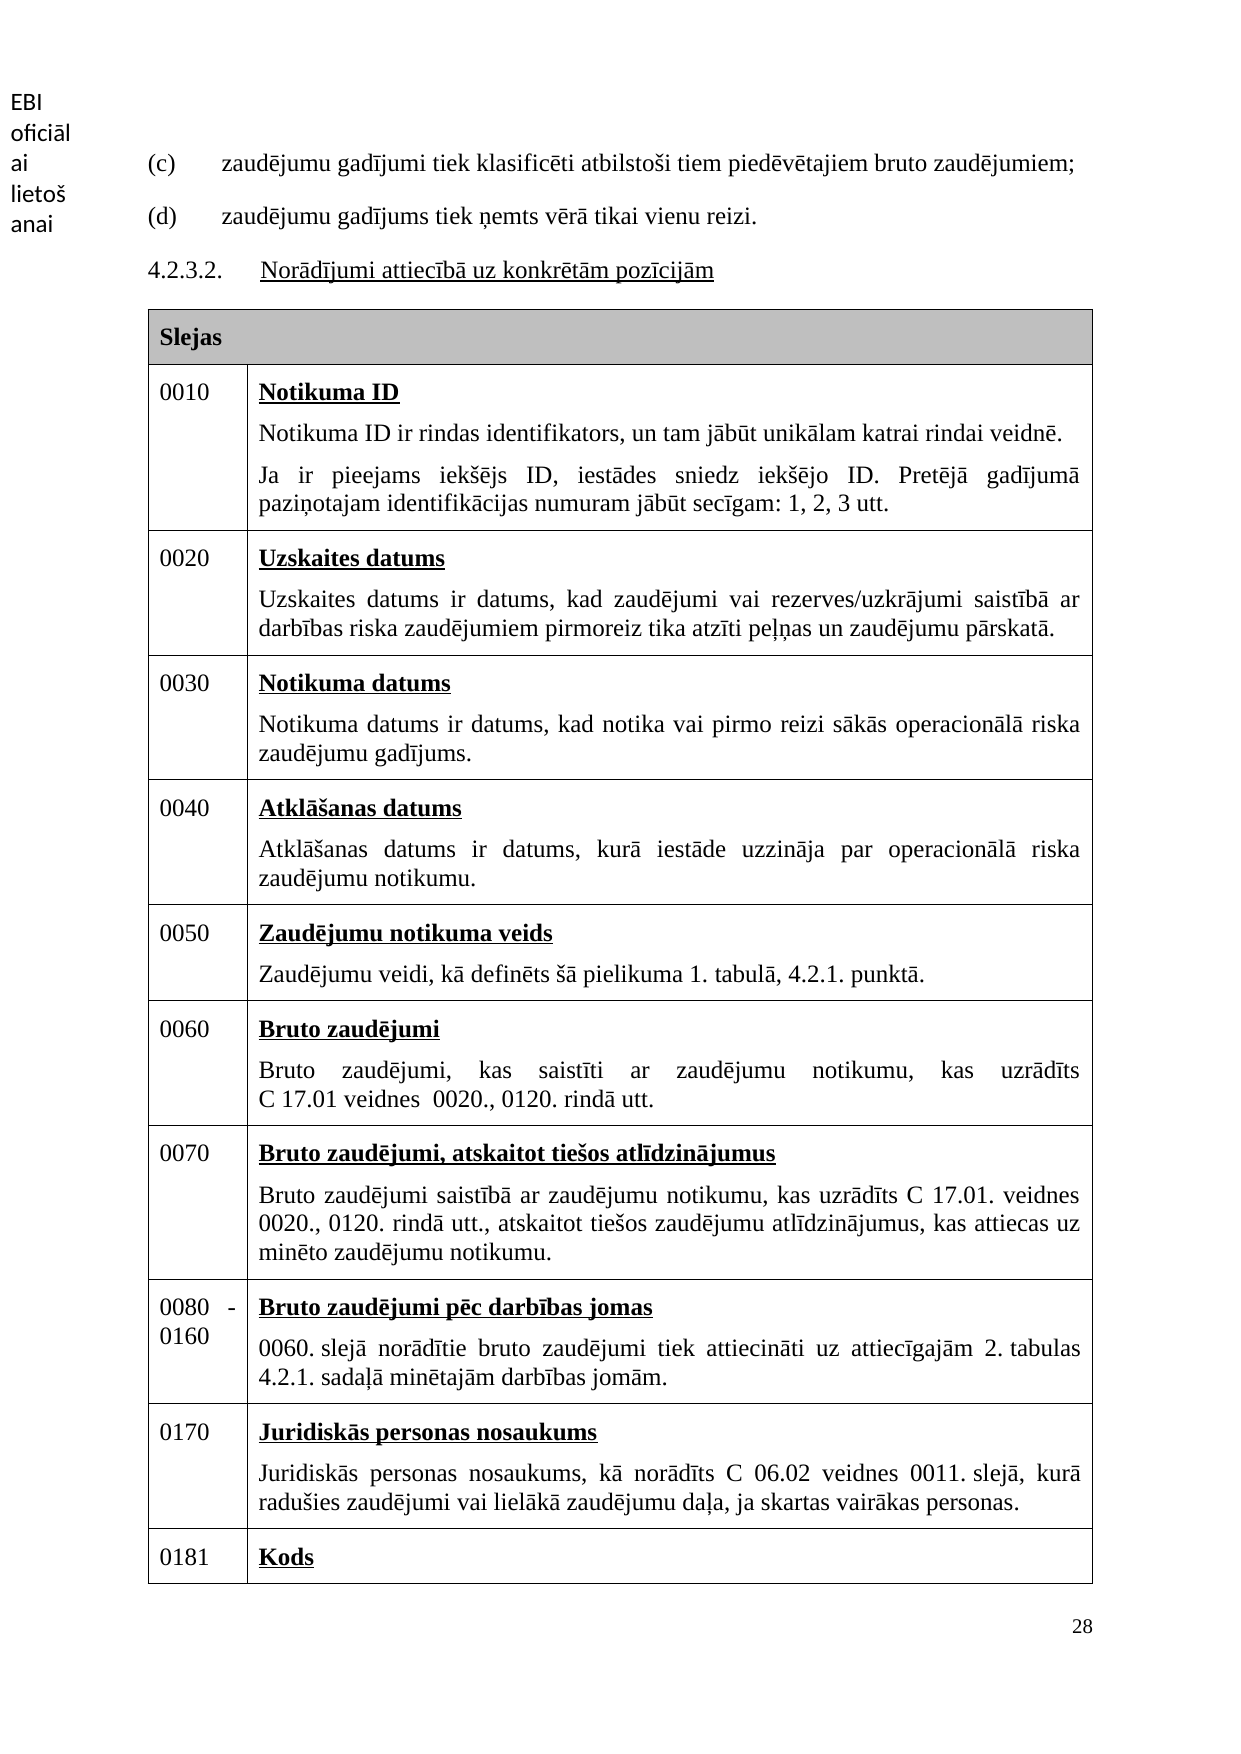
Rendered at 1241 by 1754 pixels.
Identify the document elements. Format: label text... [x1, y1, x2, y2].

table_cell 0070 [149, 1126, 247, 1278]
table_cell Juridiskās personas nosaukums Juridiskās personas nosaukums, kā norādīts C 06.02 veidnes 0011. slejā, kurā radušies zaudējumi vai lielākā zaudējumu daļa, ja skartas vairākas personas. [248, 1404, 1092, 1528]
table_cell 0170 [149, 1404, 247, 1528]
table_cell 0030 [149, 656, 247, 779]
table_cell 0080 - 0160 [149, 1280, 247, 1403]
table_cell Atklāšanas datums Atklāšanas datums ir datums, kurā iestāde uzzināja par operacionālā riska zaudējumu notikumu. [248, 780, 1092, 904]
table_cell Notikuma ID Notikuma ID ir rindas identifikators, un tam jābūt unikālam katrai rindai veidnē. Ja ir pieejams iekšējs ID, iestādes sniedz iekšējo ID. Pretējā gadījumā paziņotajam identifikācijas numuram jābūt secīgam: 1, 2, 3 utt. [248, 365, 1092, 530]
list zaudējumu gadījumi tiek klasificēti atbilstoši tiem piedēvētajiem bruto zaudējumiem; [148, 148, 1093, 176]
table_cell 0181 [149, 1529, 247, 1583]
list Norādījumi attiecībā uz konkrētām pozīcijām [148, 255, 1093, 284]
table_cell 0010 [149, 365, 247, 530]
table_header Slejas [149, 310, 1092, 364]
table_cell Bruto zaudējumi, atskaitot tiešos atlīdzinājumus Bruto zaudējumi saistībā ar zaudējumu notikumu, kas uzrādīts C 17.01. veidnes 0020., 0120. rindā utt., atskaitot tiešos zaudējumu atlīdzinājumus, kas attiecas uz minēto zaudējumu notikumu. [248, 1126, 1092, 1278]
table_cell Uzskaites datums Uzskaites datums ir datums, kad zaudējumi vai rezerves/uzkrājumi saistībā ar darbības riska zaudējumiem pirmoreiz tika atzīti peļņas un zaudējumu pārskatā. [248, 531, 1092, 654]
table_cell 0040 [149, 780, 247, 904]
table_cell Bruto zaudējumi Bruto zaudējumi, kas saistīti ar zaudējumu notikumu, kas uzrādīts C 17.01 veidnes 0020., 0120. rindā utt. [248, 1001, 1092, 1125]
table_cell 0060 [149, 1001, 247, 1125]
table_cell 0050 [149, 905, 247, 1000]
table_cell 0020 [149, 531, 247, 654]
table_cell Zaudējumu notikuma veids Zaudējumu veidi, kā definēts šā pielikuma 1. tabulā, 4.2.1. punktā. [248, 905, 1092, 1000]
list zaudējumu gadījums tiek ņemts vērā tikai vienu reizi. [148, 201, 1093, 230]
table_cell Notikuma datums Notikuma datums ir datums, kad notika vai pirmo reizi sākās operacionālā riska zaudējumu gadījums. [248, 656, 1092, 779]
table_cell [248, 1529, 1092, 1583]
table_cell Bruto zaudējumi pēc darbības jomas 0060. slejā norādītie bruto zaudējumi tiek attiecināti uz attiecīgajām 2. tabulas 4.2.1. sadaļā minētajām darbības jomām. [248, 1280, 1092, 1403]
